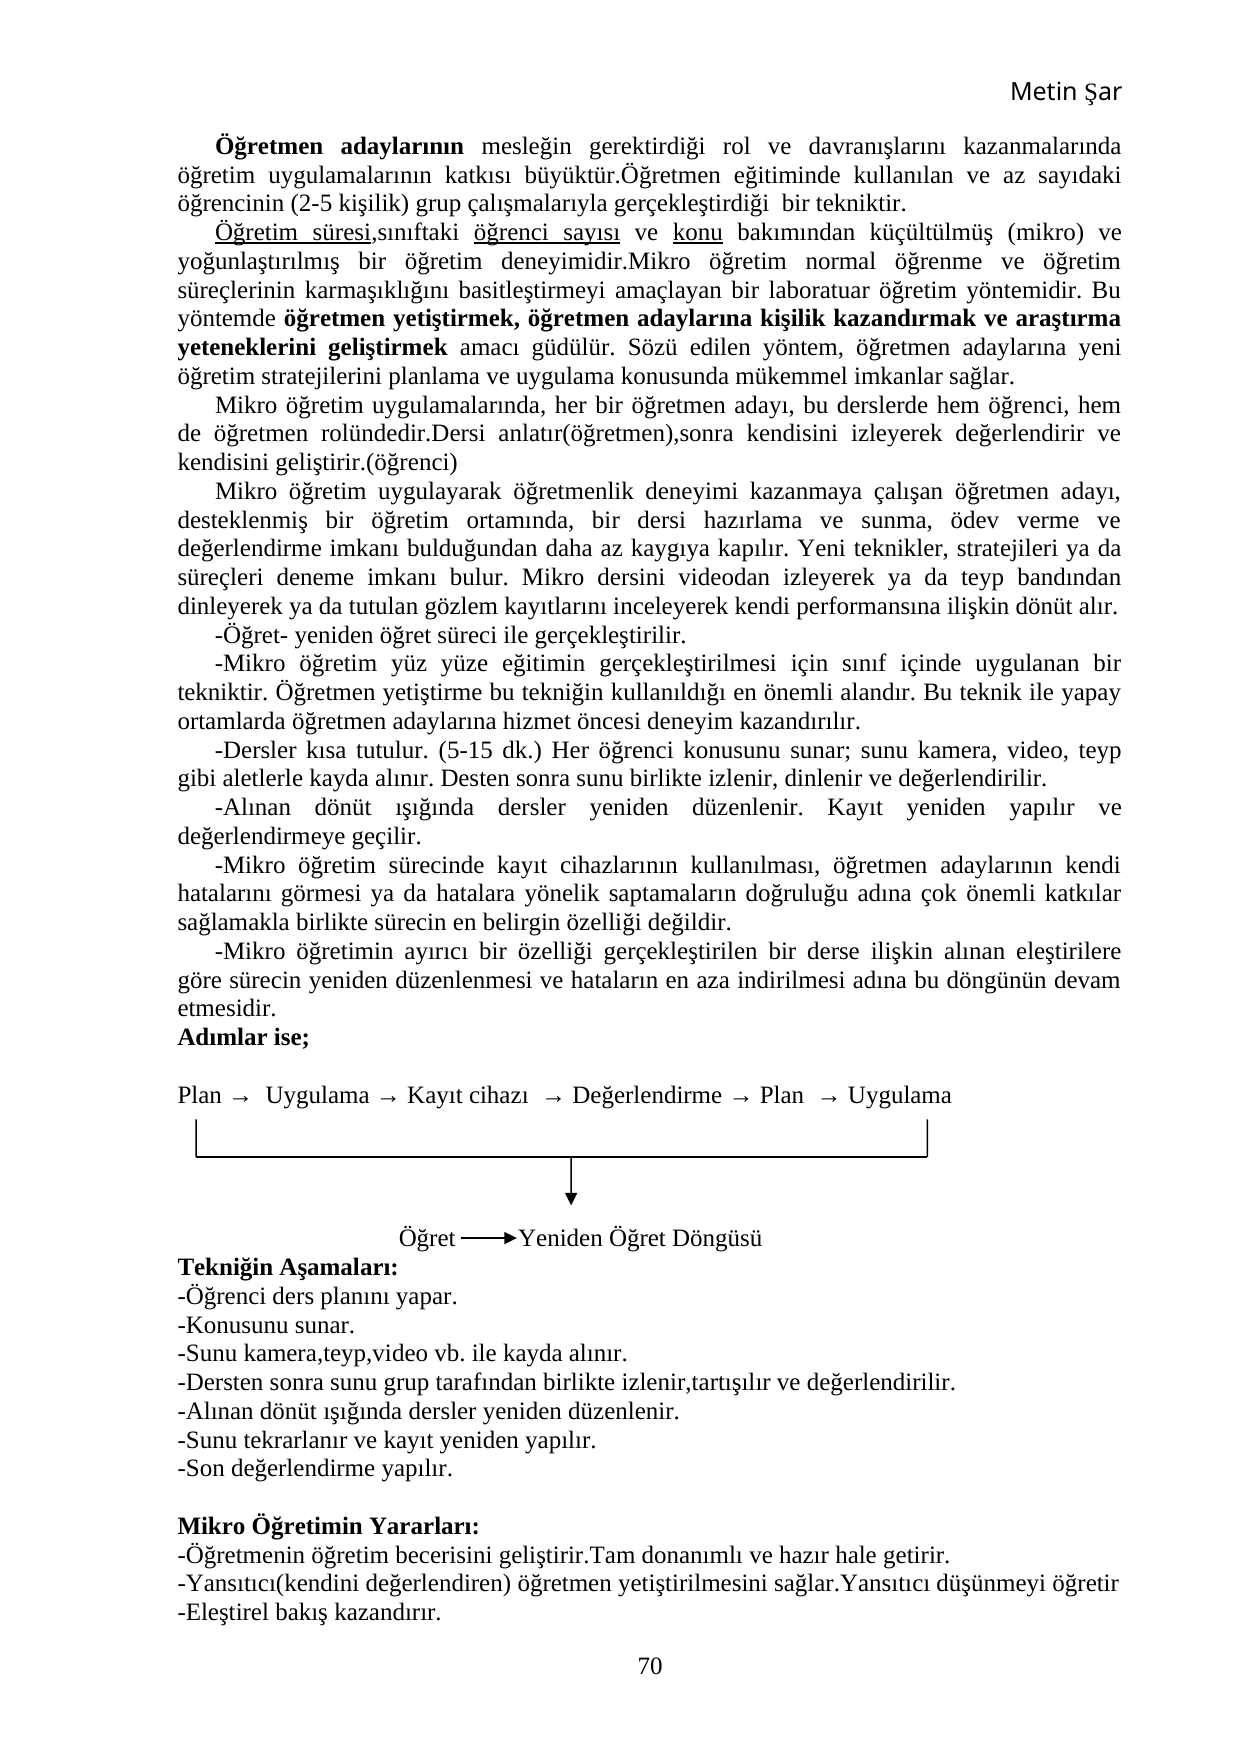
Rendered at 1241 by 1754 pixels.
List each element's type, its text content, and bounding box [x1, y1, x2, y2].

text -Öğrenci ders planını yapar. [177, 1281, 1122, 1310]
text -Mikro öğretimin ayırıcı bir özelliği gerçekleştirilen bir derse ilişkin alınan eleştirilere göre sürecin yeniden düzenlenmesi ve hataların en aza indirilmesi adına bu döngünün devam etmesidir. [177, 936, 1122, 1022]
text -Yansıtıcı(kendini değerlendiren) öğretmen yetiştirilmesini sağlar.Yansıtıcı düşünmeyi öğretir [177, 1568, 1122, 1597]
text Mikro Öğretimin Yararları: [177, 1511, 1122, 1540]
text -Öğretmenin öğretim becerisini geliştirir.Tam donanımlı ve hazır hale getirir. [177, 1540, 1122, 1568]
text -Mikro öğretim sürecinde kayıt cihazlarının kullanılması, öğretmen adaylarının kendi hatalarını görmesi ya da hatalara yönelik saptamaların doğruluğu adına çok önemli katkılar sağlamakla birlikte sürecin en belirgin özelliği değildir. [177, 850, 1122, 936]
text -Öğret- yeniden öğret süreci ile gerçekleştirilir. [177, 620, 1122, 648]
text Mikro öğretim uygulamalarında, her bir öğretmen adayı, bu derslerde hem öğrenci, hem de öğretmen rolündedir.Dersi anlatır(öğretmen),sonra kendisini izleyerek değerlendirir ve kendisini geliştirir.(öğrenci) [177, 390, 1122, 476]
text -Konusunu sunar. [177, 1310, 1122, 1338]
text -Alınan dönüt ışığında dersler yeniden düzenlenir. [177, 1396, 1122, 1425]
text -Dersler kısa tutulur. (5-15 dk.) Her öğrenci konusunu sunar; sunu kamera, video, teyp gibi aletlerle kayda alınır. Desten sonra sunu birlikte izlenir, dinlenir ve değerlendirilir. [177, 735, 1122, 792]
text Mikro öğretim uygulayarak öğretmenlik deneyimi kazanmaya çalışan öğretmen adayı, desteklenmiş bir öğretim ortamında, bir dersi hazırlama ve sunma, ödev verme ve değerlendirme imkanı bulduğundan daha az kaygıya kapılır. Yeni teknikler, stratejileri ya da süreçleri deneme imkanı bulur. Mikro dersini videodan izleyerek ya da teyp bandından dinleyerek ya da tutulan gözlem kayıtlarını inceleyerek kendi performansına ilişkin dönüt alır. [177, 476, 1122, 620]
text -Sunu tekrarlanır ve kayıt yeniden yapılır. [177, 1425, 1122, 1453]
text Tekniğin Aşamaları: [177, 1252, 1122, 1281]
text Öğretmen adaylarının mesleğin gerektirdiği rol ve davranışlarını kazanmalarında öğretim uygulamalarının katkısı büyüktür.Öğretmen eğitiminde kullanılan ve az sayıdaki öğrencinin (2-5 kişilik) grup çalışmalarıyla gerçekleştirdiği bir tekniktir. [177, 131, 1122, 217]
text -Alınan dönüt ışığında dersler yeniden düzenlenir. Kayıt yeniden yapılır ve değerlendirmeye geçilir. [177, 792, 1122, 850]
text -Mikro öğretim yüz yüze eğitimin gerçekleştirilmesi için sınıf içinde uygulanan bir tekniktir. Öğretmen yetiştirme bu tekniğin kullanıldığı en önemli alandır. Bu teknik ile yapay ortamlarda öğretmen adaylarına hizmet öncesi deneyim kazandırılır. [177, 648, 1122, 735]
text -Son değerlendirme yapılır. [177, 1453, 1122, 1482]
text -Dersten sonra sunu grup tarafından birlikte izlenir,tartışılır ve değerlendirilir. [177, 1367, 1122, 1396]
text Öğretim süresi,sınıftaki öğrenci sayısı ve konu bakımından küçültülmüş (mikro) ve yoğunlaştırılmış bir öğretim deneyimidir.Mikro öğretim normal öğrenme ve öğretim süreçlerinin karmaşıklığını basitleştirmeyi amaçlayan bir laboratuar öğretim yöntemidir. Bu yöntemde öğretmen yetiştirmek, öğretmen adaylarına kişilik kazandırmak ve araştırma yeteneklerini geliştirmek amacı güdülür. Sözü edilen yöntem, öğretmen adaylarına yeni öğretim stratejilerini planlama ve uygulama konusunda mükemmel imkanlar sağlar. [177, 217, 1122, 390]
text Plan → Uygulama → Kayıt cihazı → Değerlendirme → Plan → Uygulama [177, 1080, 1122, 1108]
text Adımlar ise; [177, 1022, 1122, 1051]
text Öğret Yeniden Öğret Döngüsü [325, 1223, 1122, 1252]
text -Sunu kamera,teyp,video vb. ile kayda alınır. [177, 1338, 1122, 1367]
text -Eleştirel bakış kazandırır. [177, 1597, 1122, 1626]
